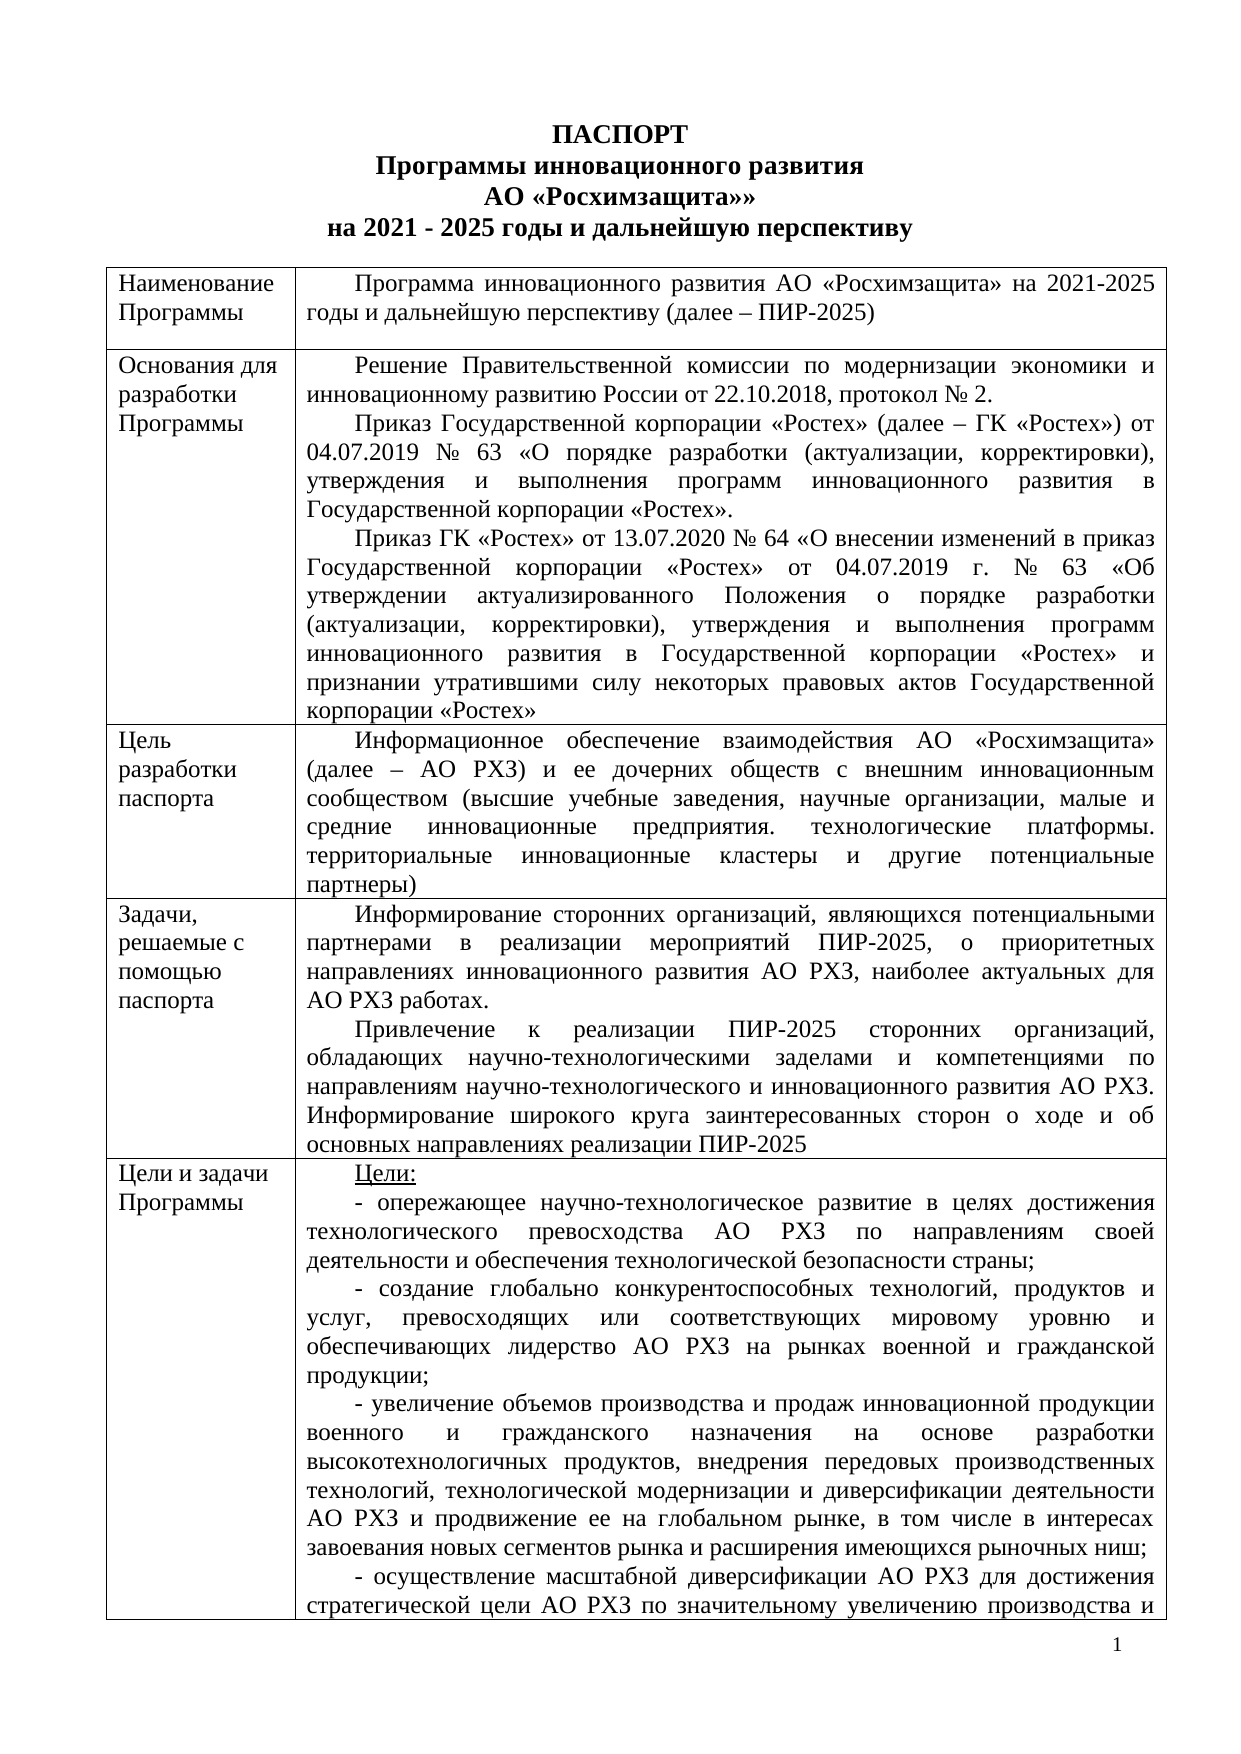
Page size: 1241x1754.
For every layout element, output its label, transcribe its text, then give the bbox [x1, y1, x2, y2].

text АО «Росхимзащита»» [118, 180, 1122, 212]
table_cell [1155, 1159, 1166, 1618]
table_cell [107, 1159, 295, 1618]
table_cell Решение Правительственной комиссии по модернизации экономики и инновационному развитию России от 22.10.2018, протокол № 2. Приказ Государственной корпорации «Ростех» (далее – ГК «Ростех») от 04.07.2019 № 63 «О порядке разработки (актуализации, корректировки), утверждения и выполнения программ инновационного развития в Государственной корпорации «Ростех». Приказ ГК «Ростех» от 13.07.2020 № 64 «О внесении изменений в приказ Государственной корпорации «Ростех» от 04.07.2019 г. № 63 «Об утверждении актуализированного Положения о порядке разработки (актуализации, корректировки), утверждения и выполнения программ инновационного развития в Государственной корпорации «Ростех» и признании утратившими силу некоторых правовых актов Государственной корпорации «Ростех» [296, 350, 1166, 724]
table_header Программа инновационного развития АО «Росхимзащита» на 2021-2025 годы и дальнейшую перспективу (далее – ПИР-2025) [296, 268, 1166, 349]
text Программы инновационного развития [118, 149, 1122, 180]
table_cell Задачи, решаемые с помощью паспорта [107, 899, 295, 1157]
table_cell Основания для разработки Программы [107, 350, 295, 724]
table_cell Информирование сторонних организаций, являющихся потенциальными партнерами в реализации мероприятий ПИР-2025, о приоритетных направлениях инновационного развития АО РХЗ, наиболее актуальных для АО РХЗ работах. Привлечение к реализации ПИР-2025 сторонних организаций, обладающих научно-технологическими заделами и компетенциями по направлениям научно-технологического и инновационного развития АО РХЗ. Информирование широкого круга заинтересованных сторон о ходе и об основных направлениях реализации ПИР-2025 [296, 899, 1166, 1157]
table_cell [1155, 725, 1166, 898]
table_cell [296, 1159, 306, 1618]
text ПАСПОРТ [118, 118, 1122, 149]
table_header Наименование Программы [107, 268, 295, 349]
text на 2021 - 2025 годы и дальнейшую перспективу [118, 212, 1122, 243]
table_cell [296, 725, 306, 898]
table_cell Цель разработки паспорта [107, 725, 295, 898]
